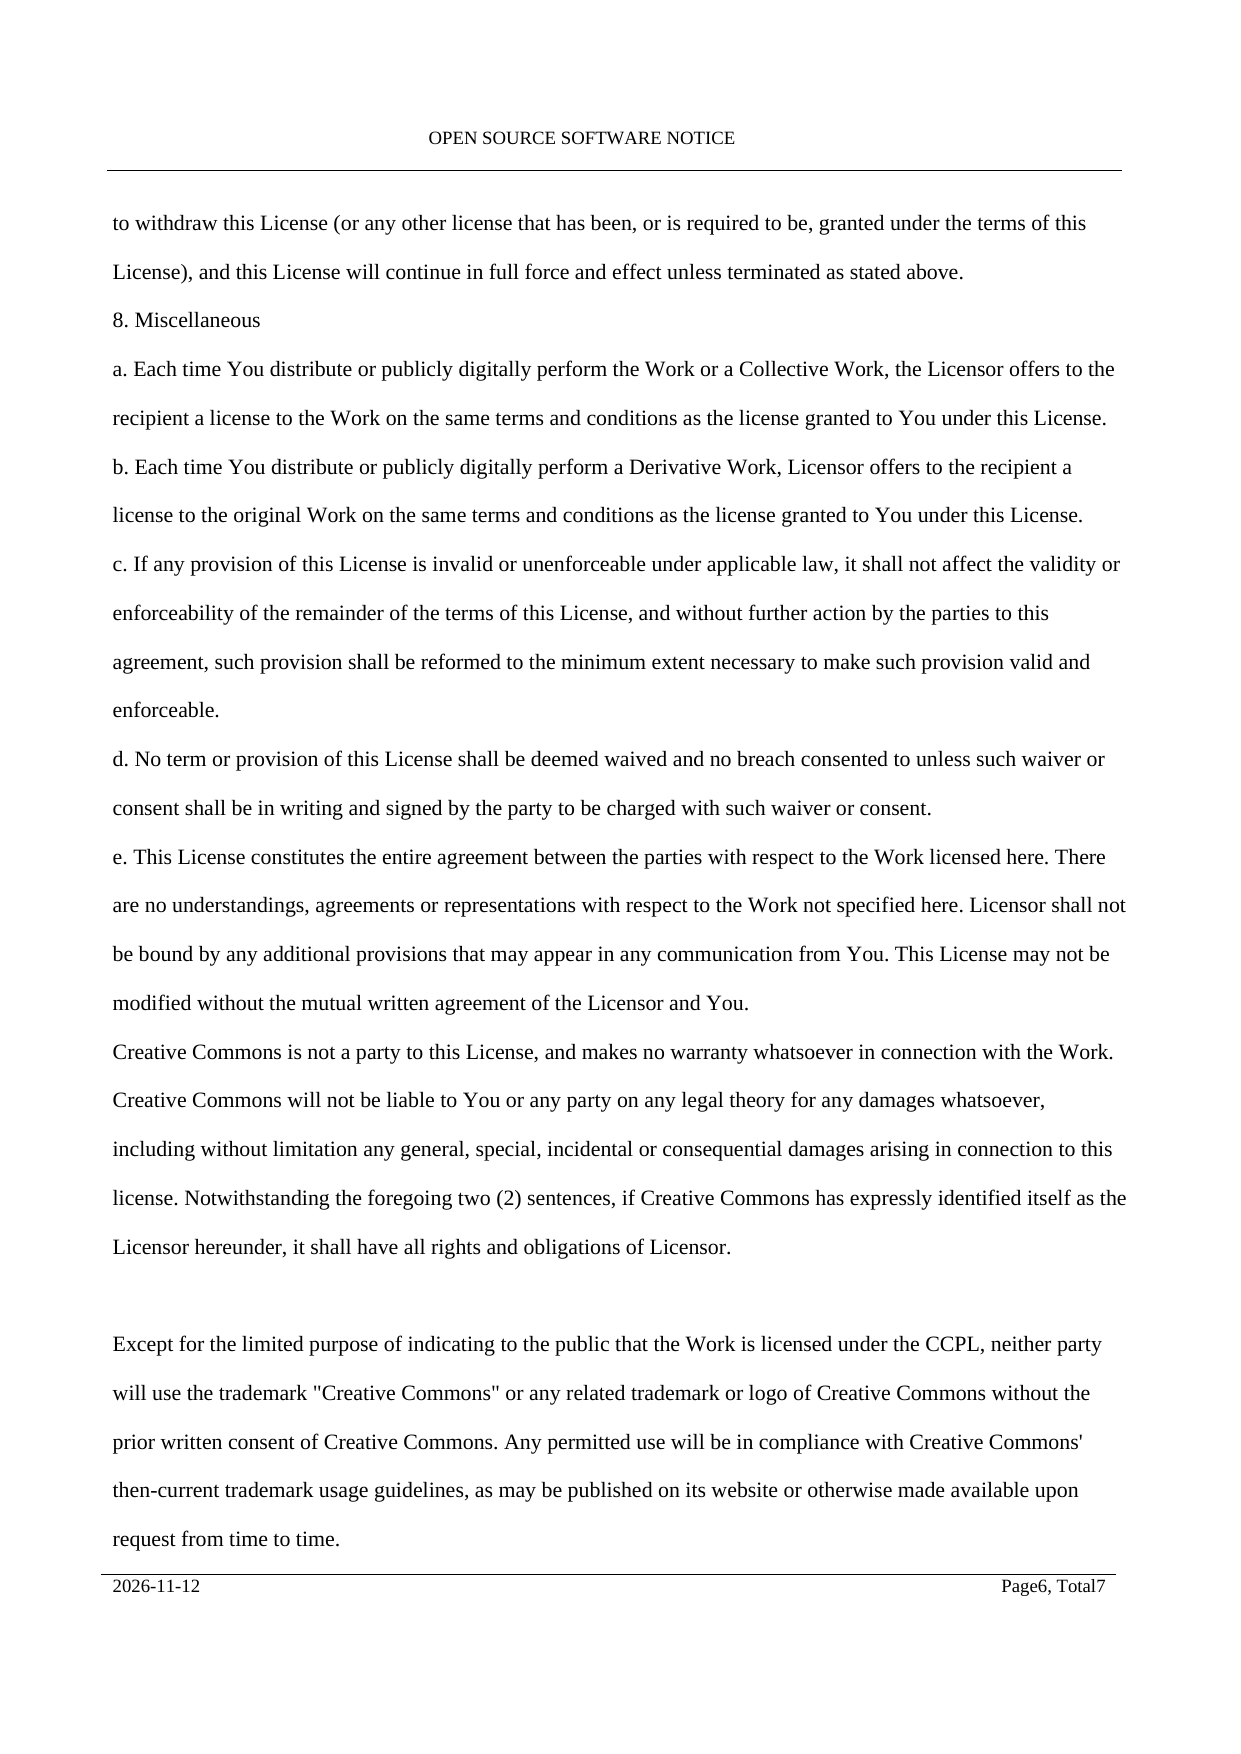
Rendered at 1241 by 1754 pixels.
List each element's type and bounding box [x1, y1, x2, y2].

text [112, 206, 1128, 1555]
